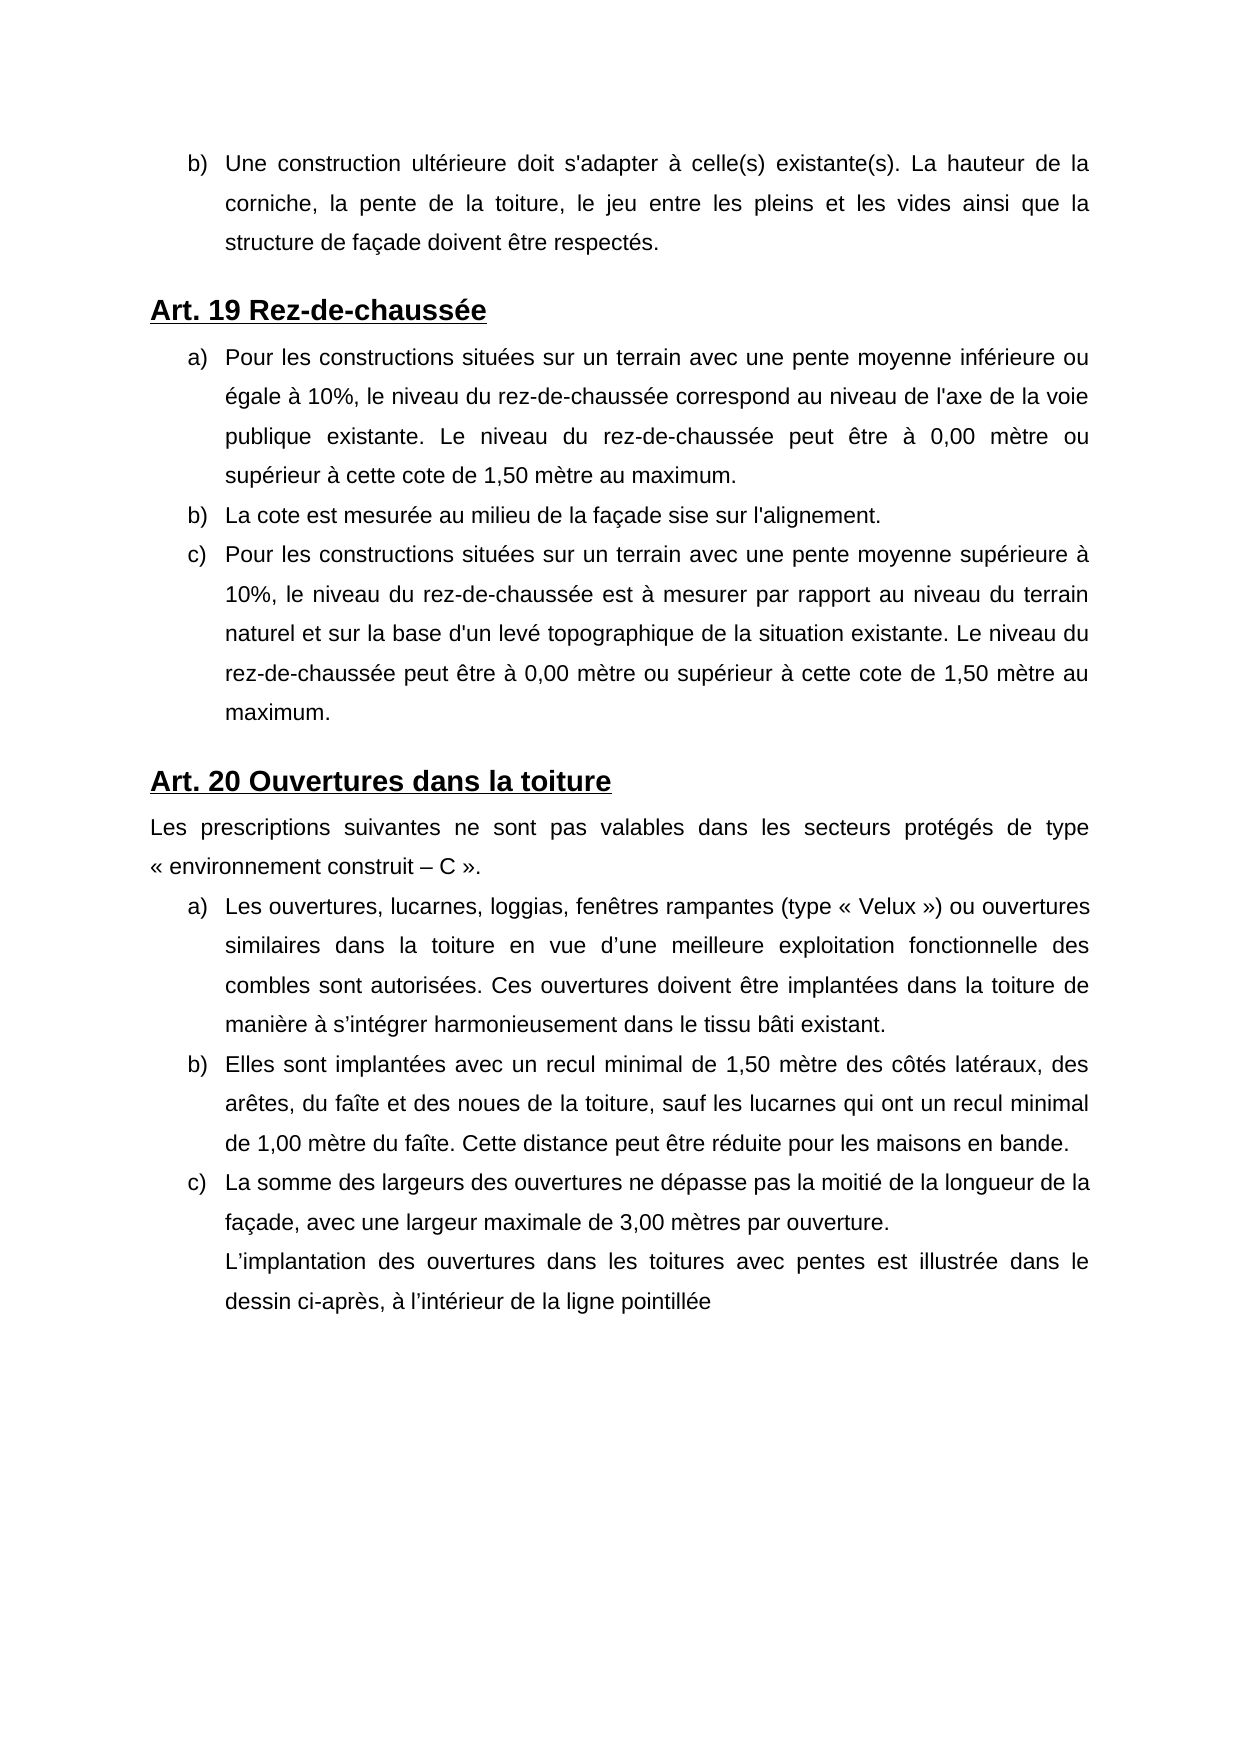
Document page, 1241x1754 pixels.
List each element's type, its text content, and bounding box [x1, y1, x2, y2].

subtitle Art. 20 Ouvertures dans la toiture [150, 763, 1090, 797]
list La cote est mesurée au milieu de la façade sise sur l'alignement. [187, 502, 1090, 528]
text L’implantation des ouvertures dans les toitures avec pentes est illustrée dans le dessin ci-après, à l’intérieur de la ligne pointillée [225, 1248, 1090, 1314]
list La somme des largeurs des ouvertures ne dépasse pas la moitié de la longueur de la façade, avec une largeur maximale de 3,00 mètres par ouverture. [187, 1169, 1090, 1235]
list Elles sont implantées avec un recul minimal de 1,50 mètre des côtés latéraux, des arêtes, du faîte et des noues de la toiture, sauf les lucarnes qui ont un recul minimal de 1,00 mètre du faîte. Cette distance peut être réduite pour les maisons en bande. [187, 1051, 1090, 1156]
list Les ouvertures, lucarnes, loggias, fenêtres rampantes (type « Velux ») ou ouvertures similaires dans la toiture en vue d’une meilleure exploitation fonctionnelle des combles sont autorisées. Ces ouvertures doivent être implantées dans la toiture de manière à s’intégrer harmonieusement dans le tissu bâti existant. [187, 893, 1090, 1038]
list Une construction ultérieure doit s'adapter à celle(s) existante(s). La hauteur de la corniche, la pente de la toiture, le jeu entre les pleins et les vides ainsi que la structure de façade doivent être respectés. [187, 150, 1090, 255]
subtitle Art. 19 Rez-de-chaussée [150, 293, 1090, 327]
list Pour les constructions situées sur un terrain avec une pente moyenne supérieure à 10%, le niveau du rez-de-chaussée est à mesurer par rapport au niveau du terrain naturel et sur la base d'un levé topographique de la situation existante. Le niveau du rez-de-chaussée peut être à 0,00 mètre ou supérieur à cette cote de 1,50 mètre au maximum. [187, 541, 1090, 725]
text Les prescriptions suivantes ne sont pas valables dans les secteurs protégés de type « environnement construit – C ». [150, 814, 1090, 880]
list Pour les constructions situées sur un terrain avec une pente moyenne inférieure ou égale à 10%, le niveau du rez-de-chaussée correspond au niveau de l'axe de la voie publique existante. Le niveau du rez-de-chaussée peut être à 0,00 mètre ou supérieur à cette cote de 1,50 mètre au maximum. [187, 344, 1090, 488]
